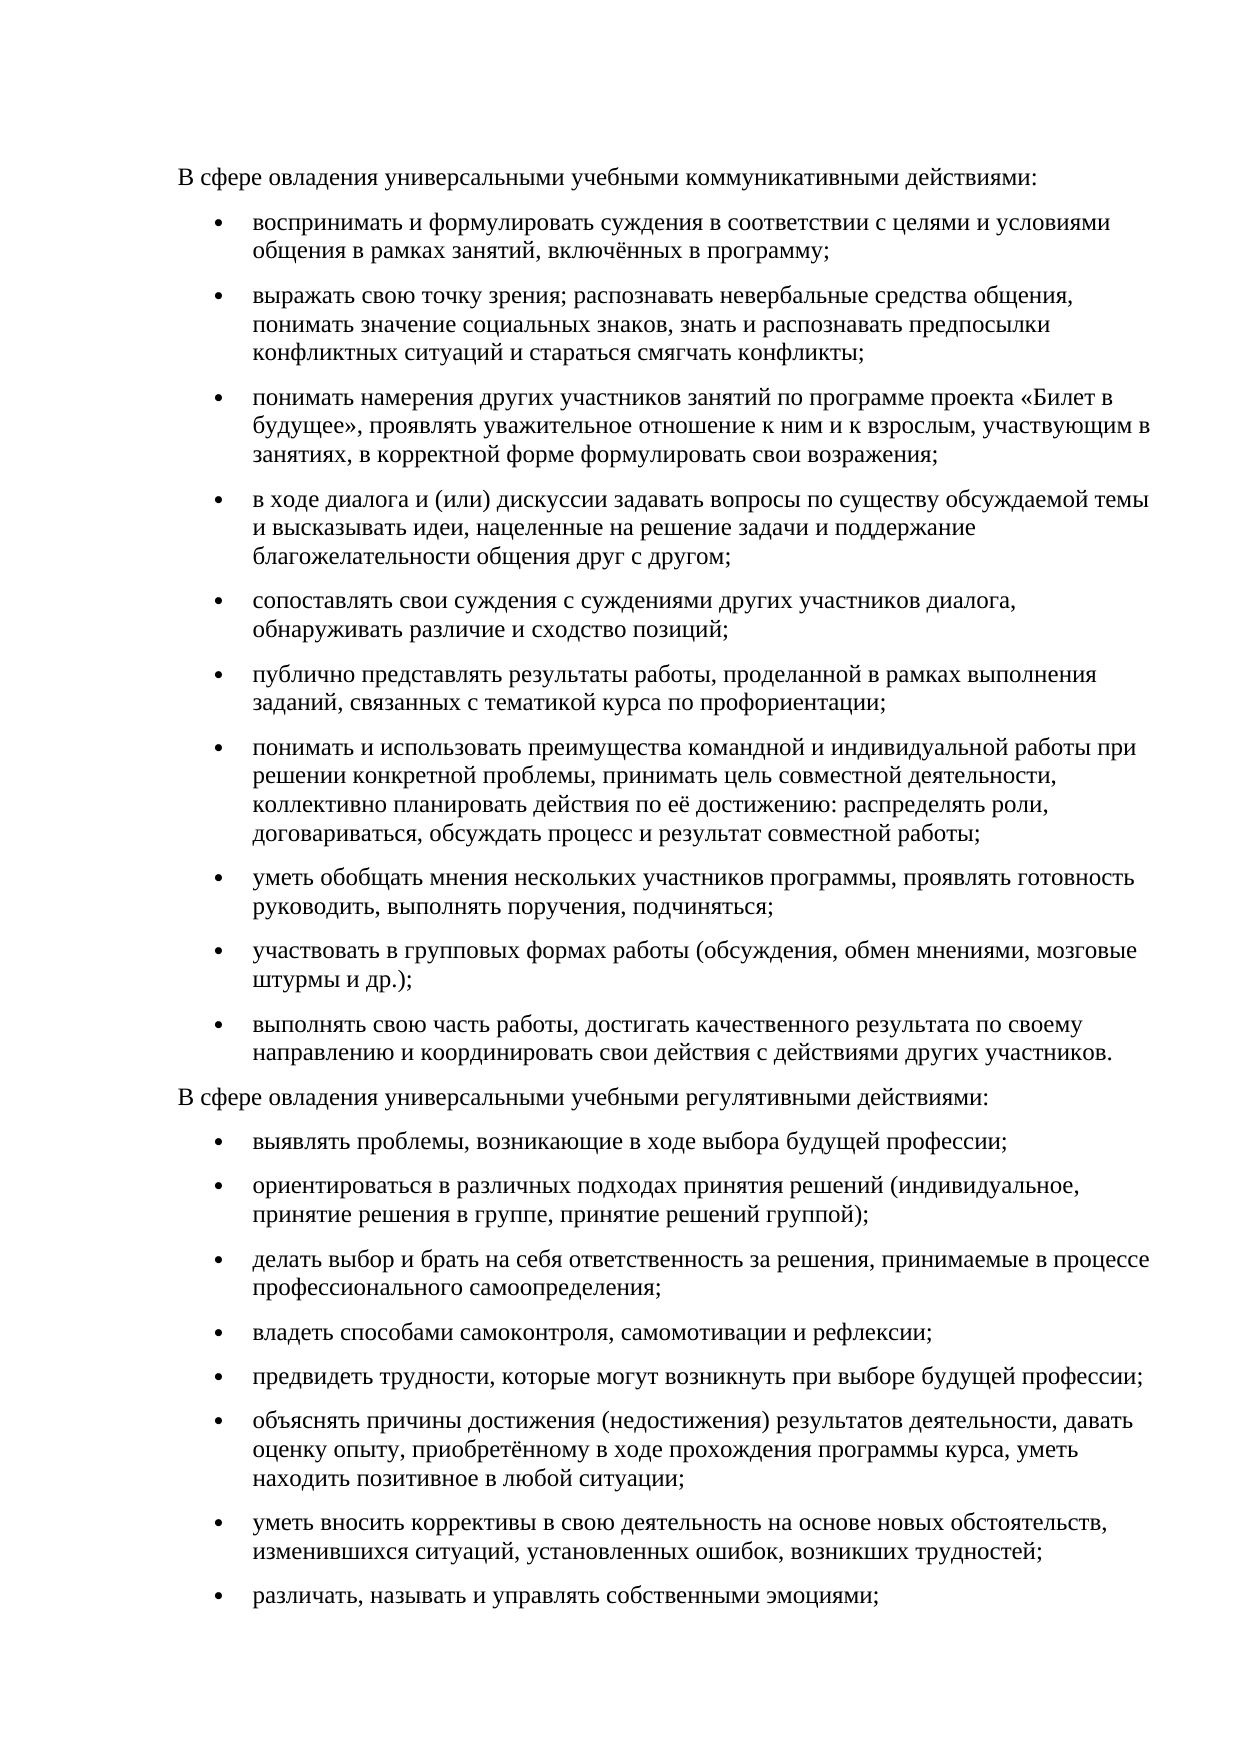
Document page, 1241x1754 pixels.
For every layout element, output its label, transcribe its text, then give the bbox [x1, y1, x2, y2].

list владеть способами самоконтроля, самомотивации и рефлексии; [215, 1317, 1152, 1346]
list уметь вносить коррективы в свою деятельность на основе новых обстоятельств, изменившихся ситуаций, установленных ошибок, возникших трудностей; [215, 1507, 1152, 1565]
list различать, называть и управлять собственными эмоциями; [215, 1581, 1152, 1609]
list выявлять проблемы, возникающие в ходе выбора будущей профессии; [215, 1126, 1152, 1155]
list участвовать в групповых формах работы (обсуждения, обмен мнениями, мозговые штурмы и др.); [215, 936, 1152, 993]
list ориентироваться в различных подходах принятия решений (индивидуальное, принятие решения в группе, принятие решений группой); [215, 1171, 1152, 1228]
list уметь обобщать мнения нескольких участников программы, проявлять готовность руководить, выполнять поручения, подчиняться; [215, 862, 1152, 920]
list выражать свою точку зрения; распознавать невербальные средства общения, понимать значение социальных знаков, знать и распознавать предпосылки конфликтных ситуаций и стараться смягчать конфликты; [215, 280, 1152, 366]
list выполнять свою часть работы, достигать качественного результата по своему направлению и координировать свои действия с действиями других участников. [215, 1009, 1152, 1066]
text В сфере овладения универсальными учебными регулятивными действиями: [177, 1082, 1152, 1111]
list сопоставлять свои суждения с суждениями других участников диалога, обнаруживать различие и сходство позиций; [215, 586, 1152, 643]
list понимать намерения других участников занятий по программе проекта «Билет в будущее», проявлять уважительное отношение к ним и к взрослым, участвующим в занятиях, в корректной форме формулировать свои возражения; [215, 382, 1152, 468]
text В сфере овладения универсальными учебными коммуникативными действиями: [177, 162, 1152, 191]
list публично представлять результаты работы, проделанной в рамках выполнения заданий, связанных с тематикой курса по профориентации; [215, 659, 1152, 716]
list понимать и использовать преимущества командной и индивидуальной работы при решении конкретной проблемы, принимать цель совместной деятельности, коллективно планировать действия по её достижению: распределять роли, договариваться, обсуждать процесс и результат совместной работы; [215, 732, 1152, 847]
list в ходе диалога и (или) дискуссии задавать вопросы по существу обсуждаемой темы и высказывать идеи, нацеленные на решение задачи и поддержание благожелательности общения друг с другом; [215, 484, 1152, 570]
list воспринимать и формулировать суждения в соответствии с целями и условиями общения в рамках занятий, включённых в программу; [215, 207, 1152, 264]
list делать выбор и брать на себя ответственность за решения, принимаемые в процессе профессионального самоопределения; [215, 1244, 1152, 1301]
list предвидеть трудности, которые могут возникнуть при выборе будущей профессии; [215, 1361, 1152, 1390]
list объяснять причины достижения (недостижения) результатов деятельности, давать оценку опыту, приобретённому в ходе прохождения программы курса, уметь находить позитивное в любой ситуации; [215, 1406, 1152, 1492]
